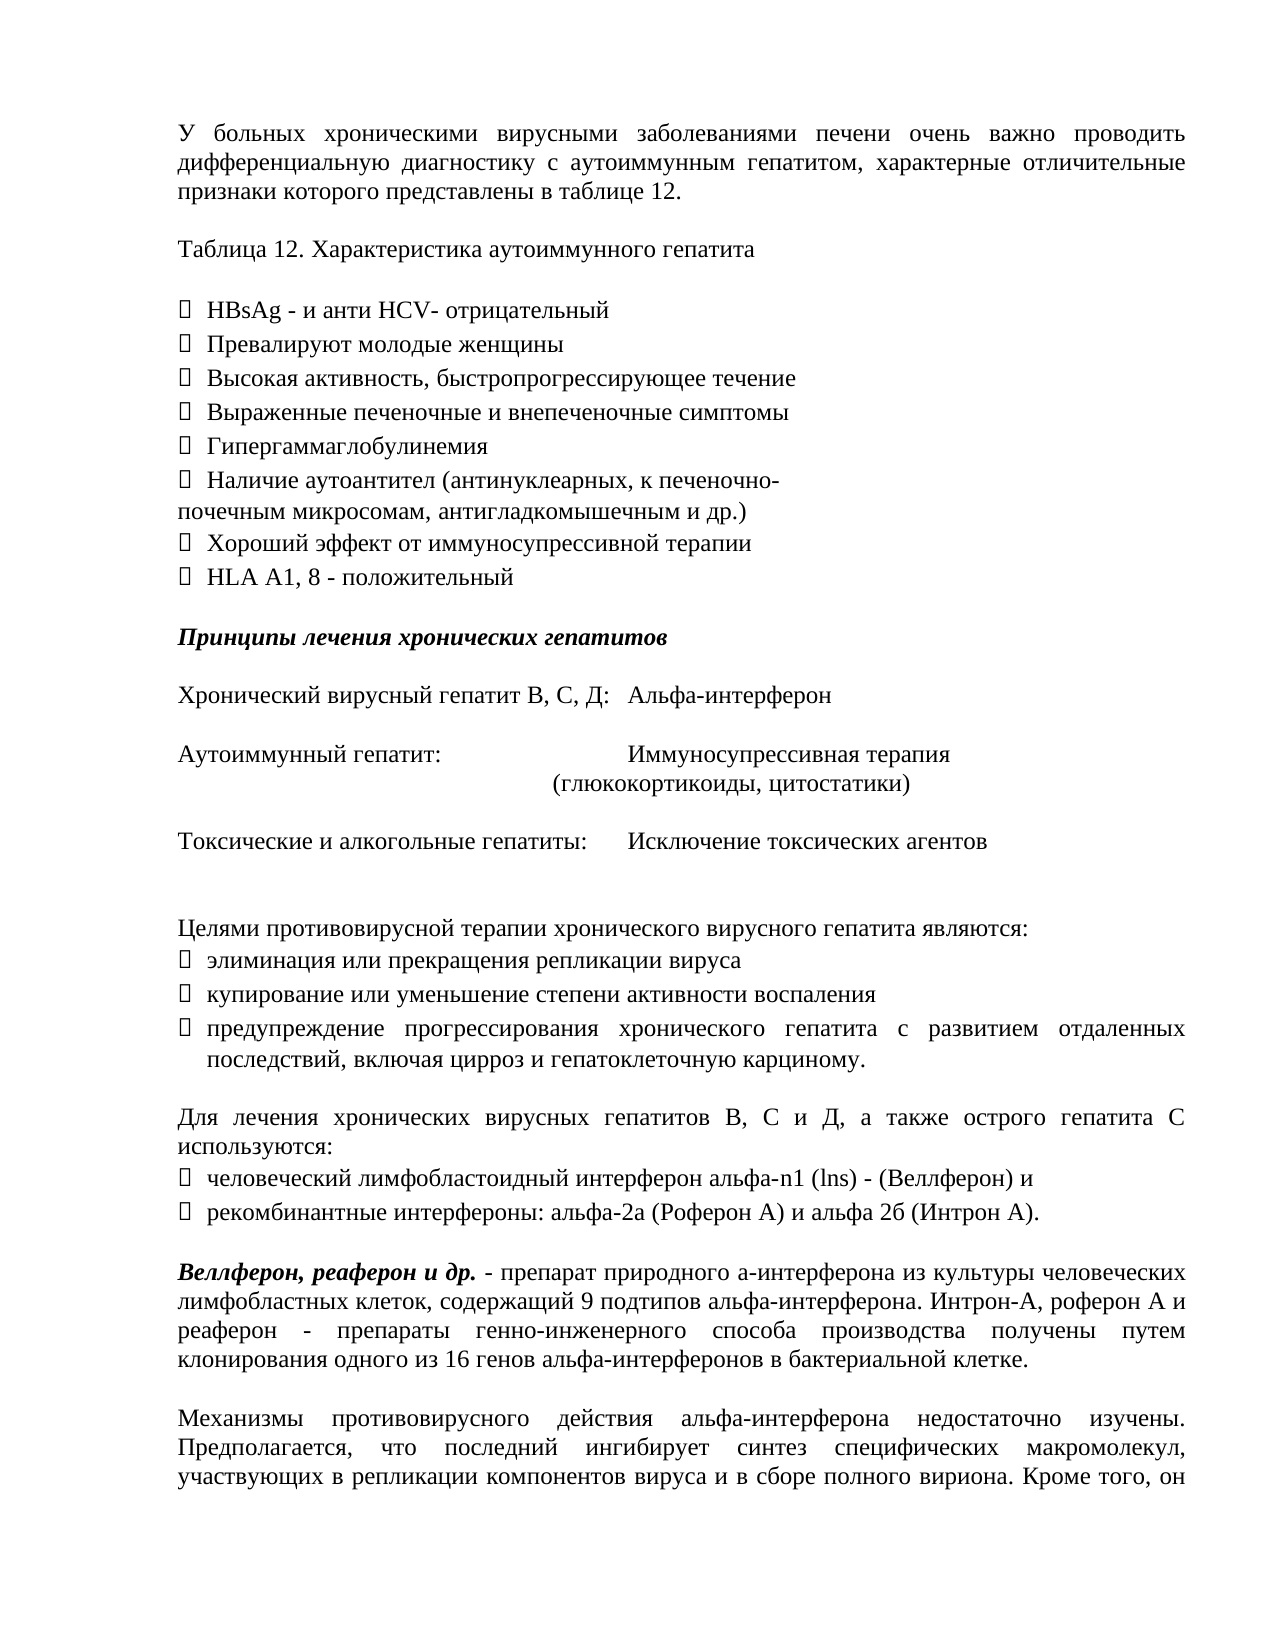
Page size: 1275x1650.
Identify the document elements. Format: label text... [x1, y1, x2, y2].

text У больных хроническими вирусными заболеваниями печени очень важно проводить дифференциальную диагностику с аутоиммунным гепатитом, характерные отличительные признаки которого представлены в таблице 12. [177, 118, 1186, 205]
text Для лечения хронических вирусных гепатитов В, С и Д, а также острого гепатита С используются: [177, 1102, 1186, 1160]
list Выраженные печеночные и внепеченочные симптомы [177, 394, 1186, 428]
list HBsAg - и анти HCV- отрицательный [177, 292, 1186, 326]
text Веллферон, реаферон и др. - препарат природного a-интерферона из культуры человеческих лимфобластных клеток, содержащий 9 подтипов альфа-интерферона. Интрон-А, роферон А и реаферон - препараты генно-инженерного способа производства получены путем клонирования одного из 16 генов альфа-интерферонов в бактериальной клетке. [177, 1257, 1186, 1373]
list рекомбинантные интерфероны: альфа-2а (Роферон А) и альфа 2б (Интрон А). [177, 1194, 1186, 1228]
list купирование или уменьшение степени активности воспаления [177, 976, 1186, 1010]
list элиминация или прекращения репликации вируса [177, 942, 1186, 976]
text (глюкокортикоиды, цитостатики) [177, 768, 1186, 797]
text Целями противовирусной терапии хронического вирусного гепатита являются: [177, 913, 1186, 942]
text Аутоиммунный гепатит: Иммуносупрессивная терапия [177, 738, 1186, 768]
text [177, 1402, 1186, 1489]
text Токсические и алкогольные гепатиты: Исключение токсических агентов [177, 826, 1186, 855]
list HLA A1, 8 - положительный [177, 559, 1186, 593]
list Гипергаммаглобулинемия [177, 428, 1186, 462]
list Хороший эффект от иммуносупрессивной терапии [177, 525, 1186, 559]
list человеческий лимфобластоидный интерферон альфа-n1 (lns) - (Веллферон) и [177, 1160, 1186, 1194]
text Таблица 12. Характеристика аутоиммунного гепатита [177, 234, 1186, 263]
list Превалируют молодые женщины [177, 326, 1186, 360]
text Хронический вирусный гепатит В, С, Д: Альфа-интерферон [177, 680, 1186, 709]
text почечным микросомам, антигладкомышечным и др.) [177, 496, 1186, 525]
list предупреждение прогрессирования хронического гепатита с развитием отдаленных последствий, включая цирроз и гепатоклеточную карциному. [177, 1010, 1186, 1073]
text Принципы лечения хронических гепатитов [177, 622, 1186, 651]
list Высокая активность, быстропрогрессирующее течение [177, 360, 1186, 394]
list Наличие аутоантител (антинуклеарных, к печеночно- [177, 462, 1186, 496]
